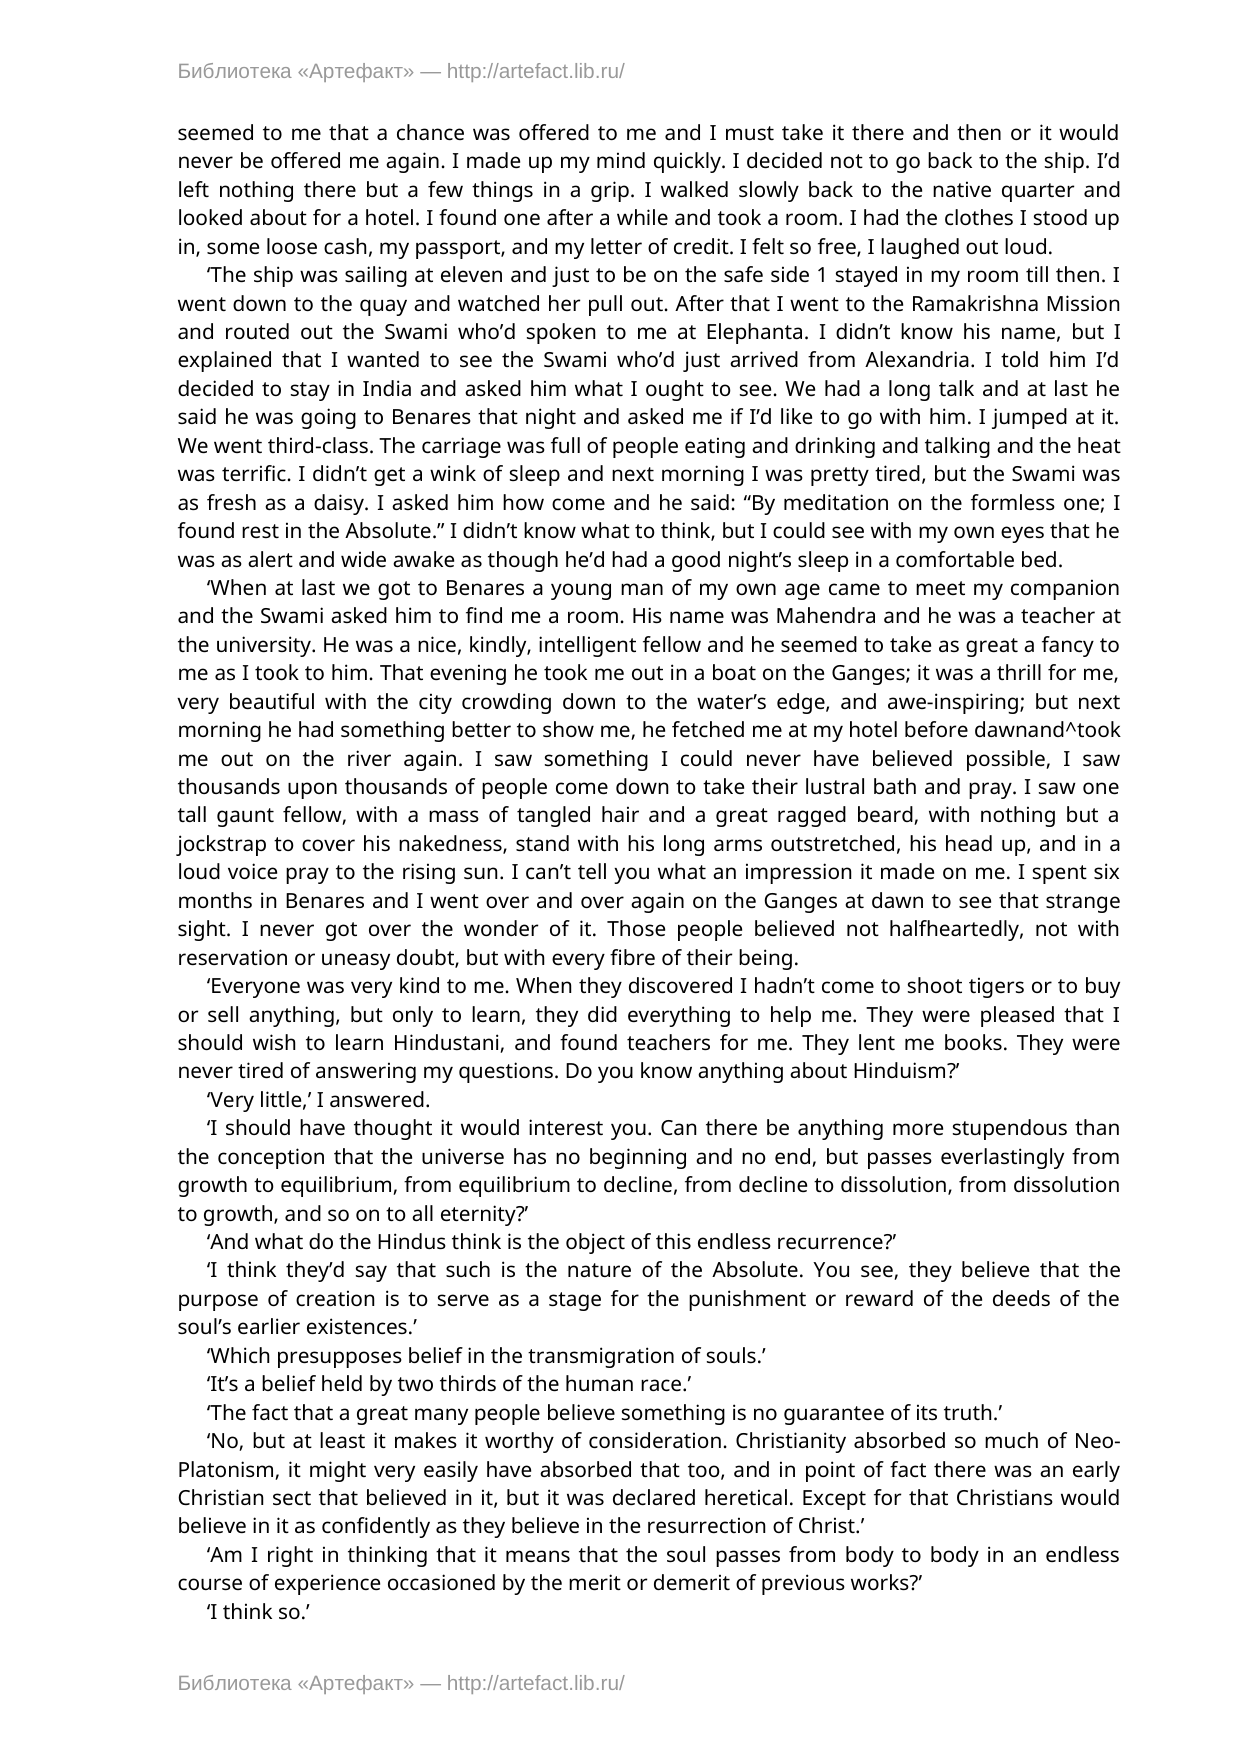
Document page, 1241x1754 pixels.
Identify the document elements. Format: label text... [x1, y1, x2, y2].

text ‘I think they’d say that such is the nature of the Absolute. You see, they believe that the purpose of creation is to serve as a stage for the punishment or reward of the deeds of the soul’s earlier existences.’ [177, 1256, 1122, 1341]
text ‘The ship was sailing at eleven and just to be on the safe side 1 stayed in my room till then. I went down to the quay and watched her pull out. After that I went to the Ramakrishna Mission and routed out the Swami who’d spoken to me at Elephanta. I didn’t know his name, but I explained that I wanted to see the Swami who’d just arrived from Alexandria. I told him I’d decided to stay in India and asked him what I ought to see. We had a long talk and at last he said he was going to Benares that night and asked me if I’d like to go with him. I jumped at it. We went third-class. The carriage was full of people eating and drinking and talking and the heat was terrific. I didn’t get a wink of sleep and next morning I was pretty tired, but the Swami was as fresh as a daisy. I asked him how come and he said: “By meditation on the formless one; I found rest in the Absolute.” I didn’t know what to think, but I could see with my own eyes that he was as alert and wide awake as though he’d had a good night’s sleep in a comfortable bed. [177, 260, 1122, 573]
text ‘No, but at least it makes it worthy of consideration. Christianity absorbed so much of Neo-Platonism, it might very easily have absorbed that too, and in point of fact there was an early Christian sect that believed in it, but it was declared heretical. Except for that Christians would believe in it as confidently as they believe in the resurrection of Christ.’ [177, 1426, 1122, 1540]
text ‘It’s a belief held by two thirds of the human race.’ [177, 1369, 1122, 1398]
text ‘And what do the Hindus think is the object of this endless recurrence?’ [177, 1227, 1122, 1256]
text ‘Everyone was very kind to me. When they discovered I hadn’t come to shoot tigers or to buy or sell anything, but only to learn, they did everything to help me. They were pleased that I should wish to learn Hindustani, and found teachers for me. They lent me books. They were never tired of answering my questions. Do you know anything about Hinduism?’ [177, 971, 1122, 1085]
text ‘I should have thought it would interest you. Can there be anything more stupendous than the conception that the universe has no beginning and no end, but passes everlastingly from growth to equilibrium, from equilibrium to decline, from decline to dissolution, from dissolution to growth, and so on to all eternity?’ [177, 1113, 1122, 1227]
text ‘Which presupposes belief in the transmigration of souls.’ [177, 1341, 1122, 1369]
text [177, 118, 1122, 260]
text ‘I think so.’ [177, 1597, 1122, 1625]
text ‘Am I right in thinking that it means that the soul passes from body to body in an endless course of experience occasioned by the merit or demerit of previous works?’ [177, 1540, 1122, 1597]
text ‘Very little,’ I answered. [177, 1085, 1122, 1113]
text ‘When at last we got to Benares a young man of my own age came to meet my companion and the Swami asked him to find me a room. His name was Mahendra and he was a teacher at the university. He was a nice, kindly, intelligent fellow and he seemed to take as great a fancy to me as I took to him. That evening he took me out in a boat on the Ganges; it was a thrill for me, very beautiful with the city crowding down to the water’s edge, and awe-inspiring; but next morning he had something better to show me, he fetched me at my hotel before dawnand^took me out on the river again. I saw something I could never have believed possible, I saw thousands upon thousands of people come down to take their lustral bath and pray. I saw one tall gaunt fellow, with a mass of tangled hair and a great ragged beard, with nothing but a jockstrap to cover his nakedness, stand with his long arms outstretched, his head up, and in a loud voice pray to the rising sun. I can’t tell you what an impression it made on me. I spent six months in Benares and I went over and over again on the Ganges at dawn to see that strange sight. I never got over the wonder of it. Those people believed not halfheartedly, not with reservation or uneasy doubt, but with every fibre of their being. [177, 573, 1122, 971]
text ‘The fact that a great many people believe something is no guarantee of its truth.’ [177, 1398, 1122, 1426]
